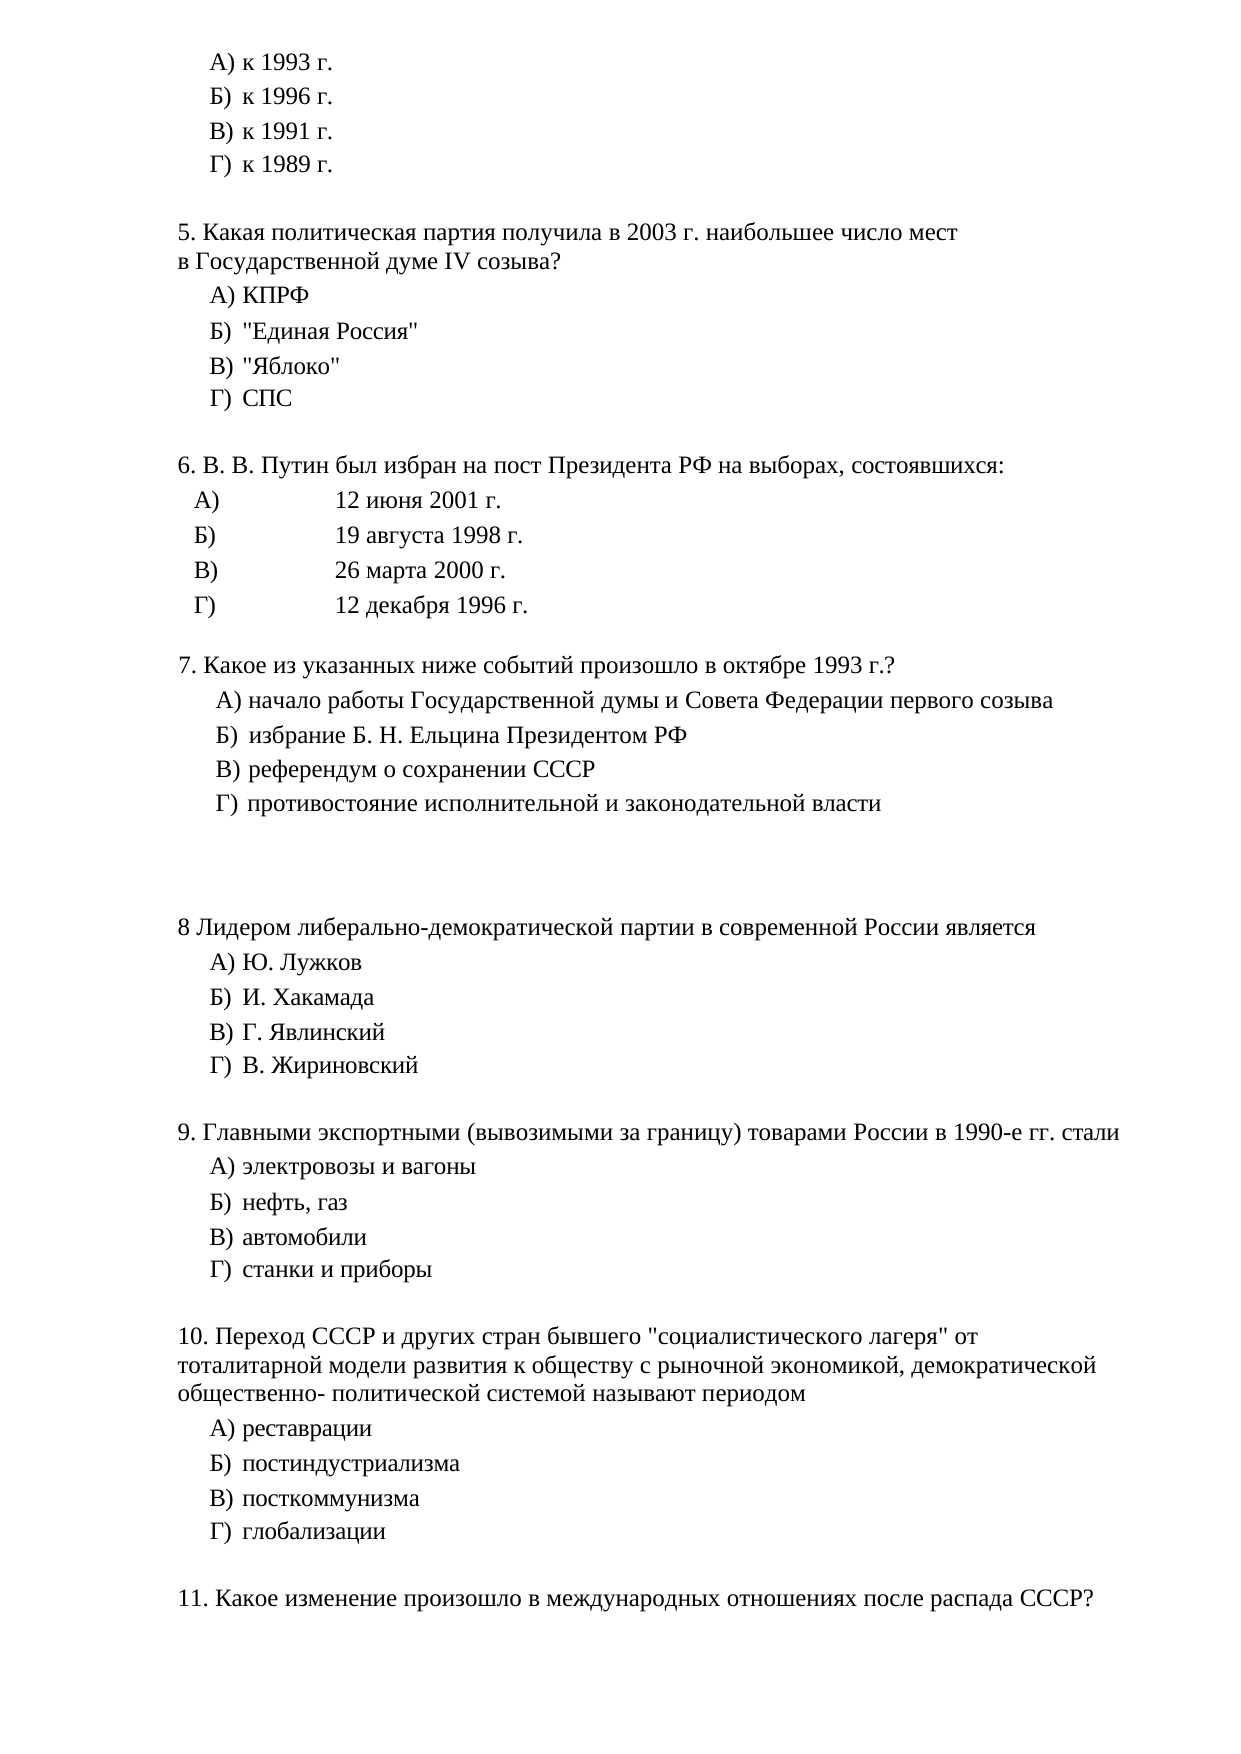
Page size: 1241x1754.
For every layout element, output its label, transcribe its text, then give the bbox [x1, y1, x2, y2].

table_header А) [204, 948, 239, 980]
table_cell В) [204, 114, 239, 149]
table_header А) [204, 1415, 239, 1446]
table_cell к 1989 г. [239, 149, 338, 180]
list Переход СССР и других стран бывшего "социалистического лагеря" от тоталитарной модели развития к обществу с рыночной экономикой, демократической общественно- политической системой называют периодом [177, 1321, 1128, 1407]
table_cell автомобили [239, 1219, 482, 1254]
table_cell 26 марта 2000 г. [277, 553, 1058, 587]
table_cell Б) [204, 1446, 239, 1481]
table_cell Г) [173, 588, 277, 635]
table_header А) [204, 1153, 239, 1184]
table_cell СПС [239, 383, 424, 414]
table_cell к 1996 г. [239, 79, 338, 114]
table_cell В) [204, 1015, 239, 1050]
table_cell Б) [204, 313, 239, 348]
table_header реставрации [239, 1415, 468, 1446]
table_header Ю. Лужков [239, 948, 426, 980]
table_cell Б) [204, 1184, 239, 1219]
table_header А) [204, 48, 239, 79]
table_cell Г) [204, 383, 239, 414]
table_cell к 1991 г. [239, 114, 338, 149]
table_cell Б) [173, 518, 277, 552]
table_cell глобализации [239, 1516, 468, 1547]
list Главными экспортными (вывозимыми за границу) товарами России в 1990-е гг. стали [177, 1117, 1196, 1145]
table_cell Г) [204, 1050, 239, 1081]
table_cell "Яблоко" [239, 348, 424, 383]
table_cell постиндустриализма [239, 1446, 468, 1481]
list Какая политическая партия получила в 2003 г. наибольшее число мест в Государственной думе IV созыва? [177, 217, 975, 274]
table_header А) [204, 282, 239, 313]
table_cell В. Жириновский [239, 1050, 426, 1081]
table_cell В) [204, 1481, 239, 1516]
list Какое изменение произошло в международных отношениях после распада СССР? [177, 1583, 1196, 1612]
table_cell нефть, газ [239, 1184, 482, 1219]
table_cell станки и приборы [239, 1254, 482, 1285]
table_header А) [173, 486, 277, 517]
table_cell Г) [204, 149, 239, 180]
table_cell "Единая Россия" [239, 313, 424, 348]
table_header электровозы и вагоны [239, 1153, 482, 1184]
table_header к 1993 г. [239, 48, 338, 79]
list В. В. Путин был избран на пост Президента РФ на выборах, состоявшихся: [177, 450, 1196, 479]
table_cell И. Хакамада [239, 980, 426, 1015]
table_cell В) [173, 553, 277, 587]
text 8 Лидером либерально-демократической партии в современной России является [177, 912, 1196, 941]
table_cell В) [204, 348, 239, 383]
table_cell В) [204, 1219, 239, 1254]
table_cell Г. Явлинский [239, 1015, 426, 1050]
table_cell посткоммунизма [239, 1481, 468, 1516]
table_header 12 июня 2001 г. [277, 486, 1058, 517]
table_cell Г) [204, 1516, 239, 1547]
table_cell Г) [204, 1254, 239, 1285]
table_cell 12 декабря 1996 г. [277, 588, 1058, 635]
table_cell Б) [204, 980, 239, 1015]
table_cell Б) [204, 79, 239, 114]
table_header КПРФ [239, 282, 424, 313]
table_cell 19 августа 1998 г. [277, 518, 1058, 552]
table_cell 7. Какое из указанных ниже событий произошло в октябре 1993 г.? А) начало работы Государственной думы и Совета Федерации первого созыва Б) избрание Б. Н. Ельцина Президентом РФ В) референдум о сохранении СССР Г) противостояние исполнительной и законодательной власти [173, 635, 1058, 819]
